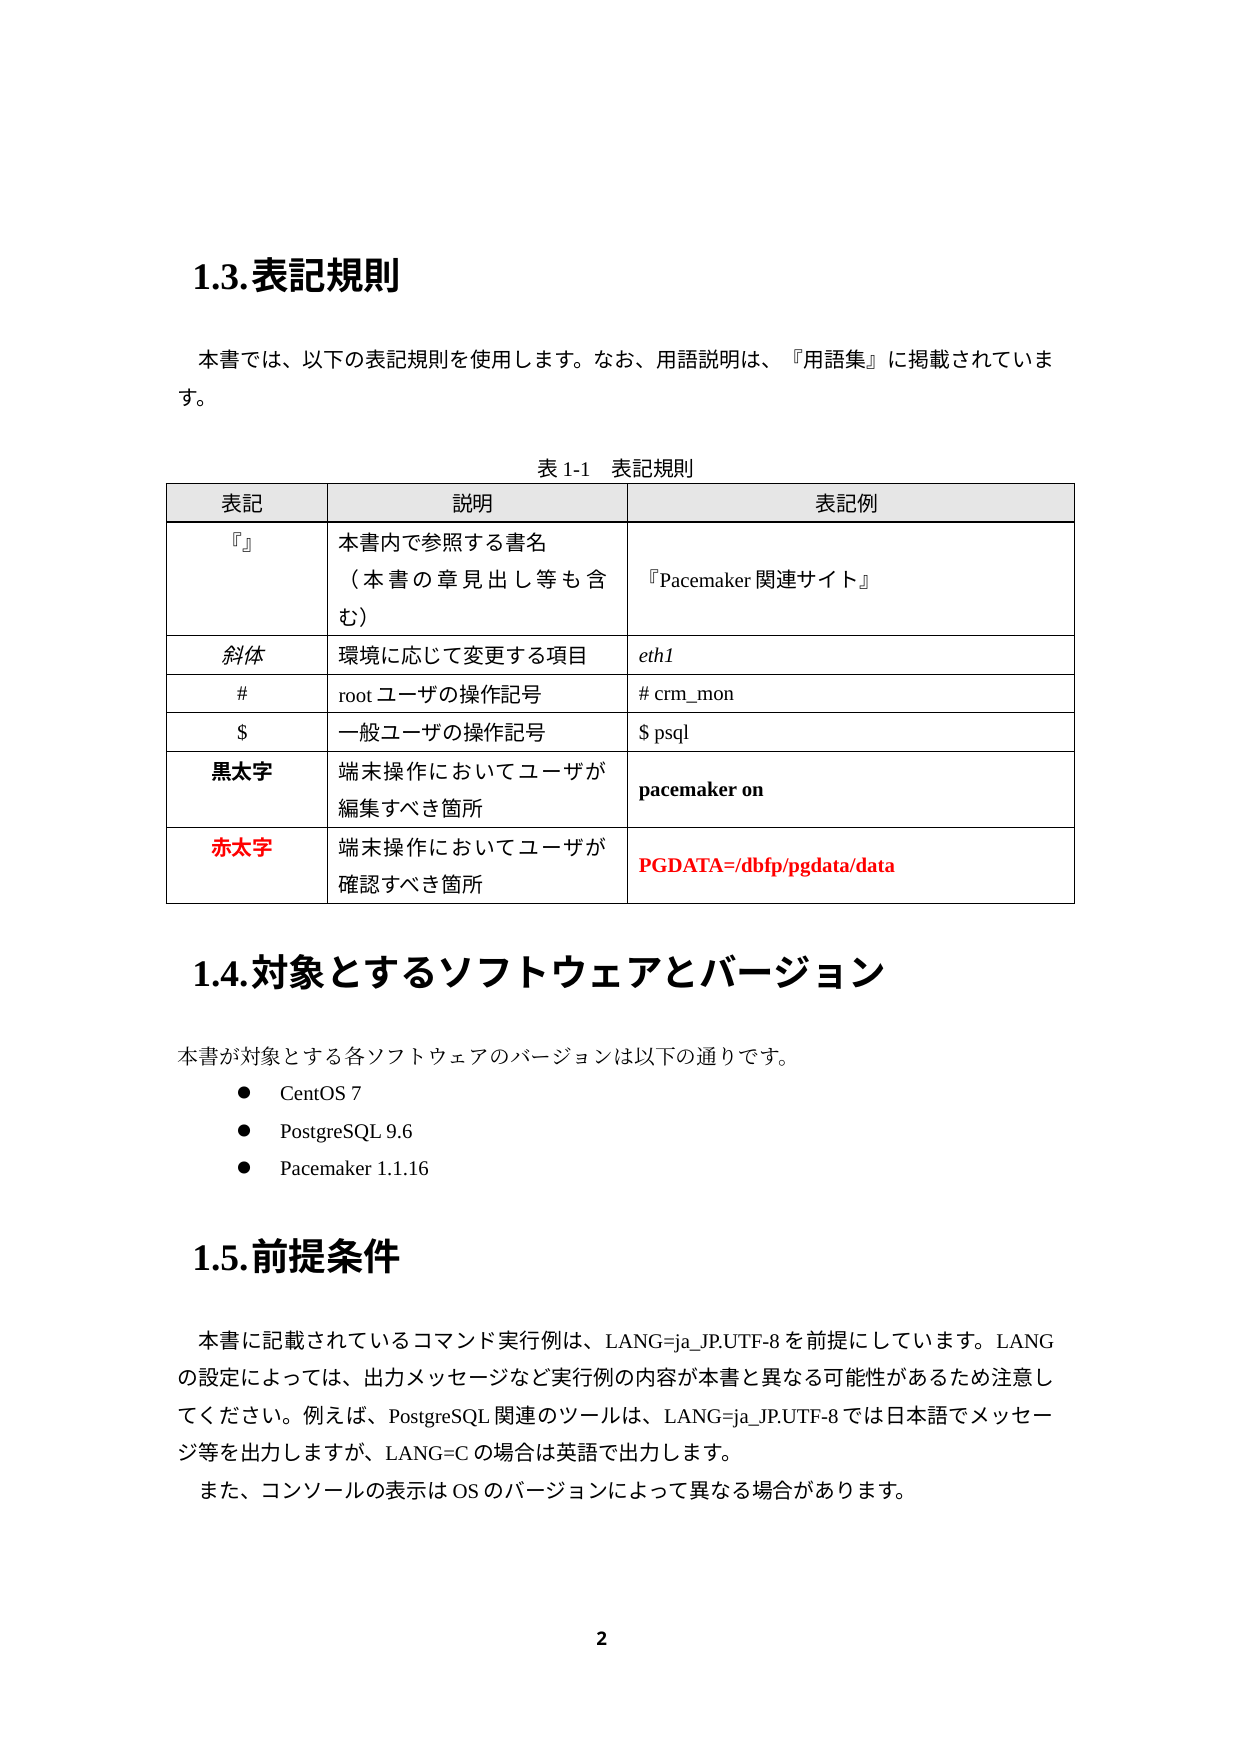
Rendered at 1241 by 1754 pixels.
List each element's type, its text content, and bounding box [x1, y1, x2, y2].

table_cell # crm_mon [628, 675, 1074, 712]
text 本書では、以下の表記規則を使用します。なお、用語説明は、『用語集』に掲載されています。 [177, 340, 1054, 415]
table_cell 一般ユーザの操作記号 [328, 713, 627, 751]
table_cell 端末操作においてユーザが確認すべき箇所 [328, 828, 627, 903]
table_cell rootユーザの操作記号 [328, 675, 627, 712]
table_header 表記 [167, 484, 327, 521]
subtitle 前提条件 [192, 1216, 1063, 1291]
table_cell PGDATA=/dbfp/pgdata/data [628, 828, 1074, 903]
table_cell eth1 [628, 636, 1074, 673]
table_cell 環境に応じて変更する項目 [328, 636, 627, 673]
table_cell pacemaker on [628, 752, 1074, 827]
table_header 表記例 [628, 484, 1074, 521]
table_cell 『』 [167, 523, 327, 635]
table_cell 端末操作においてユーザが編集すべき箇所 [328, 752, 627, 827]
table_cell 本書内で参照する書名 （本書の章見出し等も含む） [328, 523, 627, 635]
text 本書に記載されているコマンド実行例は、LANG=ja_JP.UTF-8を前提にしています。LANGの設定によっては、出力メッセージなど実行例の内容が本書と異なる可能性があるため注意してください。例えば、PostgreSQL関連のツールは、LANG=ja_JP.UTF-8では日本語でメッセージ等を出力しますが、LANG=Cの場合は英語で出力します。 [177, 1320, 1054, 1470]
list CentOS 7 [236, 1074, 1054, 1112]
text また、コンソールの表示はOSのバージョンによって異なる場合があります。 [177, 1470, 1054, 1508]
subtitle 対象とするソフトウェアとバージョン [192, 933, 1063, 1008]
table_cell 『Pacemaker関連サイト』 [628, 523, 1074, 635]
text 本書が対象とする各ソフトウェアのバージョンは以下の通りです。 [177, 1037, 1054, 1074]
table_header 説明 [328, 484, 627, 521]
text 表 1-1 表記規則 [177, 453, 1054, 483]
table_cell 赤太字 [167, 828, 327, 903]
list PostgreSQL 9.6 [236, 1112, 1054, 1149]
table_cell 斜体 [167, 636, 327, 673]
table_cell 黒太字 [167, 752, 327, 827]
subtitle 表記規則 [192, 236, 1063, 311]
table_cell $ [167, 713, 327, 751]
table_cell $ psql [628, 713, 1074, 751]
table_cell # [167, 675, 327, 712]
list Pacemaker 1.1.16 [236, 1149, 1054, 1187]
